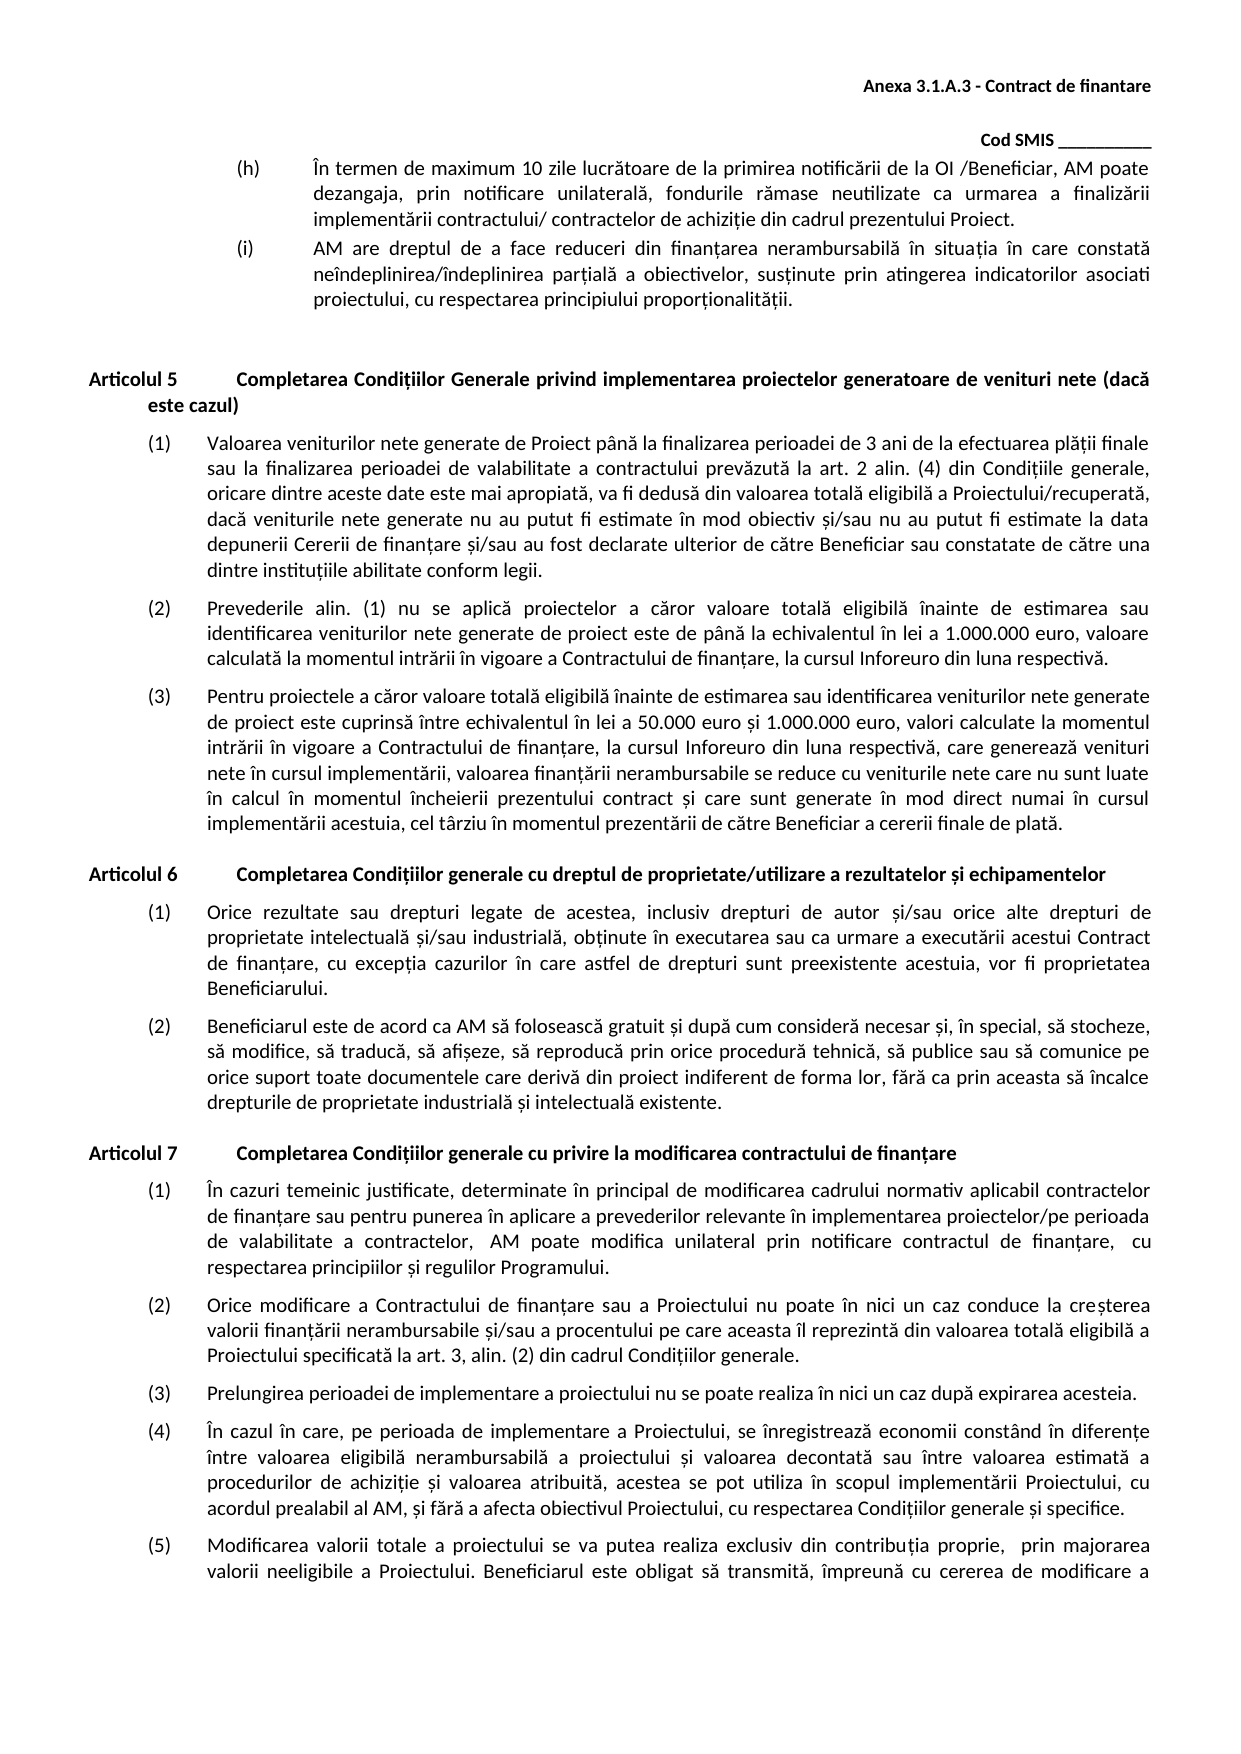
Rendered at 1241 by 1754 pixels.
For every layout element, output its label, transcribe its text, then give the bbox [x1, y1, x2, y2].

list AM are dreptul de a face reduceri din finanțarea nerambursabilă în situaţia în care constată neîndeplinirea/îndeplinirea parţială a obiectivelor, susținute prin atingerea indicatorilor asociati proiectului, cu respectarea principiului proporționalității. [236, 236, 1152, 312]
text Beneficiarul este de acord ca AM să folosească gratuit și după cum consideră necesar și, în special, să stocheze, să modifice, să traducă, să afișeze, să reproducă prin orice procedură tehnică, să publice sau să comunice pe orice suport toate documentele care derivă din proiect indiferent de forma lor, fără ca prin aceasta să încalce drepturile de proprietate industrială și intelectuală existente. [148, 1013, 1152, 1115]
list Completarea Condițiilor generale cu dreptul de proprietate/utilizare a rezultatelor și echipamentelor [89, 861, 1152, 886]
list Completarea Condițiilor Generale privind implementarea proiectelor generatoare de venituri nete (dacă este cazul) [89, 366, 1152, 417]
list În termen de maximum 10 zile lucrătoare de la primirea notificării de la OI /Beneficiar, AM poate dezangaja, prin notificare unilaterală, fondurile rămase neutilizate ca urmarea a finalizării implementării contractului/ contractelor de achiziție din cadrul prezentului Proiect. [236, 155, 1152, 231]
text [148, 1533, 1152, 1583]
text Orice modificare a Contractului de finanțare sau a Proiectului nu poate în nici un caz conduce la creşterea valorii finanţării nerambursabile şi/sau a procentului pe care aceasta îl reprezintă din valoarea totală eligibilă a Proiectului specificată la art. 3, alin. (2) din cadrul Condițiilor generale. [148, 1292, 1152, 1368]
text Prelungirea perioadei de implementare a proiectului nu se poate realiza în nici un caz după expirarea acesteia. [148, 1381, 1152, 1406]
text În cazuri temeinic justificate, determinate în principal de modificarea cadrului normativ aplicabil contractelor de finanțare sau pentru punerea în aplicare a prevederilor relevante în implementarea proiectelor/pe perioada de valabilitate a contractelor, AM poate modifica unilateral prin notificare contractul de finanțare, cu respectarea principiilor și regulilor Programului. [148, 1178, 1152, 1279]
text Pentru proiectele a căror valoare totală eligibilă înainte de estimarea sau identificarea veniturilor nete generate de proiect este cuprinsă între echivalentul în lei a 50.000 euro și 1.000.000 euro, valori calculate la momentul intrării în vigoare a Contractului de finanțare, la cursul Inforeuro din luna respectivă, care generează venituri nete în cursul implementării, valoarea finanțării nerambursabile se reduce cu veniturile nete care nu sunt luate în calcul în momentul încheierii prezentului contract și care sunt generate în mod direct numai în cursul implementării acestuia, cel târziu în momentul prezentării de către Beneficiar a cererii finale de plată. [148, 683, 1152, 836]
list Completarea Condițiilor generale cu privire la modificarea contractului de finanțare [89, 1140, 1152, 1165]
text Prevederile alin. (1) nu se aplică proiectelor a căror valoare totală eligibilă înainte de estimarea sau identificarea veniturilor nete generate de proiect este de până la echivalentul în lei a 1.000.000 euro, valoare calculată la momentul intrării în vigoare a Contractului de finanțare, la cursul Inforeuro din luna respectivă. [148, 595, 1152, 671]
text Orice rezultate sau drepturi legate de acestea, inclusiv drepturi de autor şi/sau orice alte drepturi de proprietate intelectuală şi/sau industrială, obţinute în executarea sau ca urmare a executării acestui Contract de finanțare, cu excepţia cazurilor în care astfel de drepturi sunt preexistente acestuia, vor fi proprietatea Beneficiarului. [148, 899, 1152, 1001]
text Valoarea veniturilor nete generate de Proiect până la finalizarea perioadei de 3 ani de la efectuarea plății finale sau la finalizarea perioadei de valabilitate a contractului prevăzută la art. 2 alin. (4) din Condițiile generale, oricare dintre aceste date este mai apropiată, va fi dedusă din valoarea totală eligibilă a Proiectului/recuperată, dacă veniturile nete generate nu au putut fi estimate în mod obiectiv și/sau nu au putut fi estimate la data depunerii Cererii de finanţare şi/sau au fost declarate ulterior de către Beneficiar sau constatate de către una dintre instituţiile abilitate conform legii. [148, 430, 1152, 582]
text În cazul în care, pe perioada de implementare a Proiectului, se înregistrează economii constând în diferențe între valoarea eligibilă nerambursabilă a proiectului și valoarea decontată sau între valoarea estimată a procedurilor de achiziție și valoarea atribuită, acestea se pot utiliza în scopul implementării Proiectului, cu acordul prealabil al AM, și fără a afecta obiectivul Proiectului, cu respectarea Condițiilor generale și specifice. [148, 1418, 1152, 1520]
